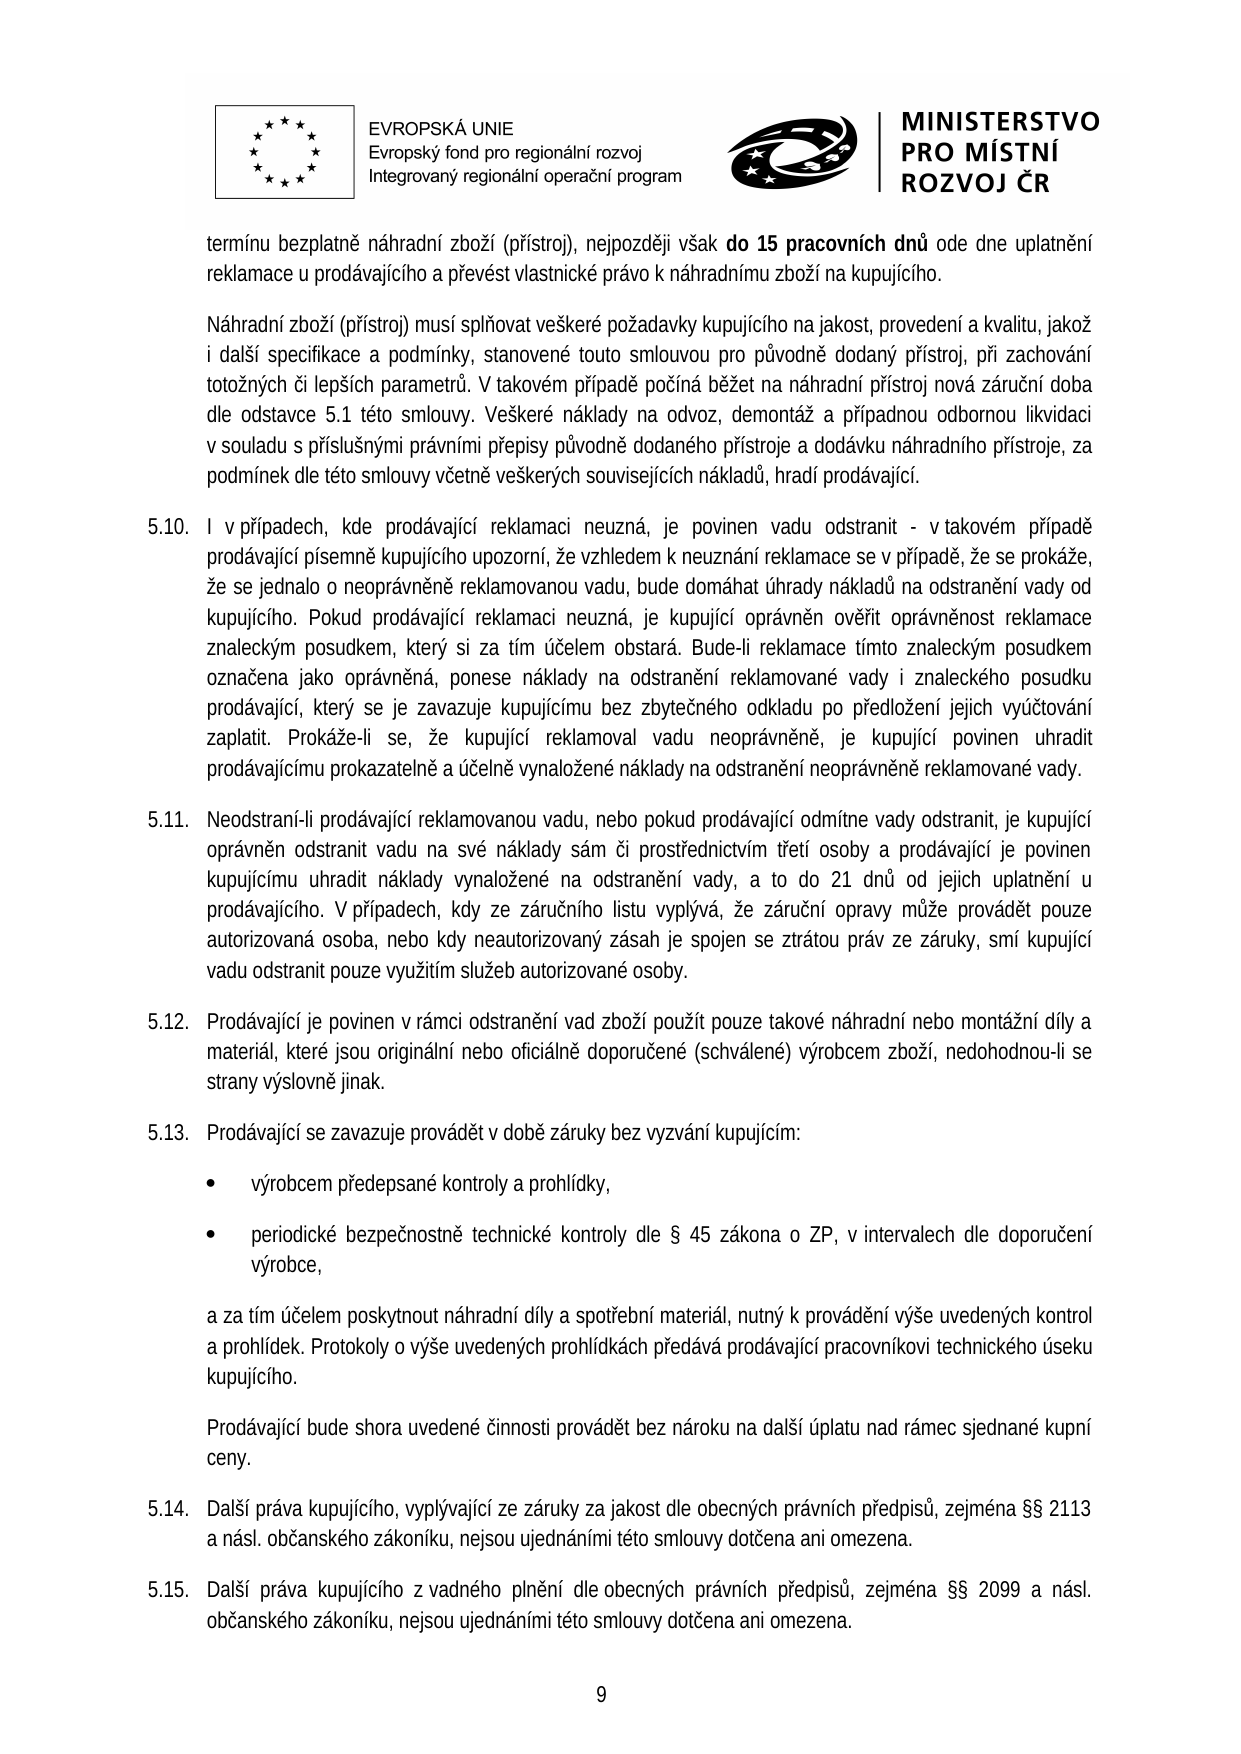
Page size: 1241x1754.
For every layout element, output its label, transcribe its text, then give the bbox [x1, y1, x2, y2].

list Další práva kupujícího, vyplývající ze záruky za jakost dle obecných právních předpisů, zejména §§ 2113 a násl. občanského zákoníku, nejsou ujednáními této smlouvy dotčena ani omezena. [148, 1495, 1093, 1552]
picture [184, 73, 1130, 230]
text a za tím účelem poskytnout náhradní díly a spotřební materiál, nutný k provádění výše uvedených kontrol a prohlídek. Protokoly o výše uvedených prohlídkách předává prodávající pracovníkovi technického úseku kupujícího. [207, 1302, 1093, 1389]
list Další práva kupujícího z vadného plnění dle obecných právních předpisů, zejména §§ 2099 a násl. občanského zákoníku, nejsou ujednáními této smlouvy dotčena ani omezena. [148, 1576, 1093, 1633]
list I v případech, kde prodávající reklamaci neuzná, je povinen vadu odstranit - v takovém případě prodávající písemně kupujícího upozorní, že vzhledem k neuznání reklamace se v případě, že se prokáže, že se jednalo o neoprávněně reklamovanou vadu, bude domáhat úhrady nákladů na odstranění vady od kupujícího. Pokud prodávající reklamaci neuzná, je kupující oprávněn ověřit oprávněnost reklamace znaleckým posudkem, který si za tím účelem obstará. Bude-li reklamace tímto znaleckým posudkem označena jako oprávněná, ponese náklady na odstranění reklamované vady i znaleckého posudku prodávající, který se je zavazuje kupujícímu bez zbytečného odkladu po předložení jejich vyúčtování zaplatit. Prokáže-li se, že kupující reklamoval vadu neoprávněně, je kupující povinen uhradit prodávajícímu prokazatelně a účelně vynaložené náklady na odstranění neoprávněně reklamované vady. [148, 513, 1093, 781]
list Neodstraní-li prodávající reklamovanou vadu, nebo pokud prodávající odmítne vady odstranit, je kupující oprávněn odstranit vadu na své náklady sám či prostřednictvím třetí osoby a prodávající je povinen kupujícímu uhradit náklady vynaložené na odstranění vady, a to do 21 dnů od jejich uplatnění u prodávajícího. V případech, kdy ze záručního listu vyplývá, že záruční opravy může provádět pouze autorizovaná osoba, nebo kdy neautorizovaný zásah je spojen se ztrátou práv ze záruky, smí kupující vadu odstranit pouze využitím služeb autorizované osoby. [148, 806, 1093, 983]
list výrobcem předepsané kontroly a prohlídky, [207, 1170, 1093, 1197]
list Prodávající se zavazuje provádět v době záruky bez vyzvání kupujícím: [148, 1119, 1093, 1146]
list Prodávající je povinen v rámci odstranění vad zboží použít pouze takové náhradní nebo montážní díly a materiál, které jsou originální nebo oficiálně doporučené (schválené) výrobcem zboží, nedohodnou-li se strany výslovně jinak. [148, 1008, 1093, 1094]
text Prodávající bude shora uvedené činnosti provádět bez nároku na další úplatu nad rámec sjednané kupní ceny. [207, 1414, 1093, 1471]
text Náhradní zboží (přístroj) musí splňovat veškeré požadavky kupujícího na jakost, provedení a kvalitu, jakož i další specifikace a podmínky, stanovené touto smlouvou pro původně dodaný přístroj, při zachování totožných či lepších parametrů. V takovém případě počíná běžet na náhradní přístroj nová záruční doba dle odstavce 5.1 této smlouvy. Veškeré náklady na odvoz, demontáž a případnou odbornou likvidaci v souladu s příslušnými právními přepisy původně dodaného přístroje a dodávku náhradního přístroje, za podmínek dle této smlouvy včetně veškerých souvisejících nákladů, hradí prodávající. [207, 311, 1093, 488]
list periodické bezpečnostně technické kontroly dle § 45 zákona o ZP, v intervalech dle doporučení výrobce, [207, 1221, 1093, 1278]
